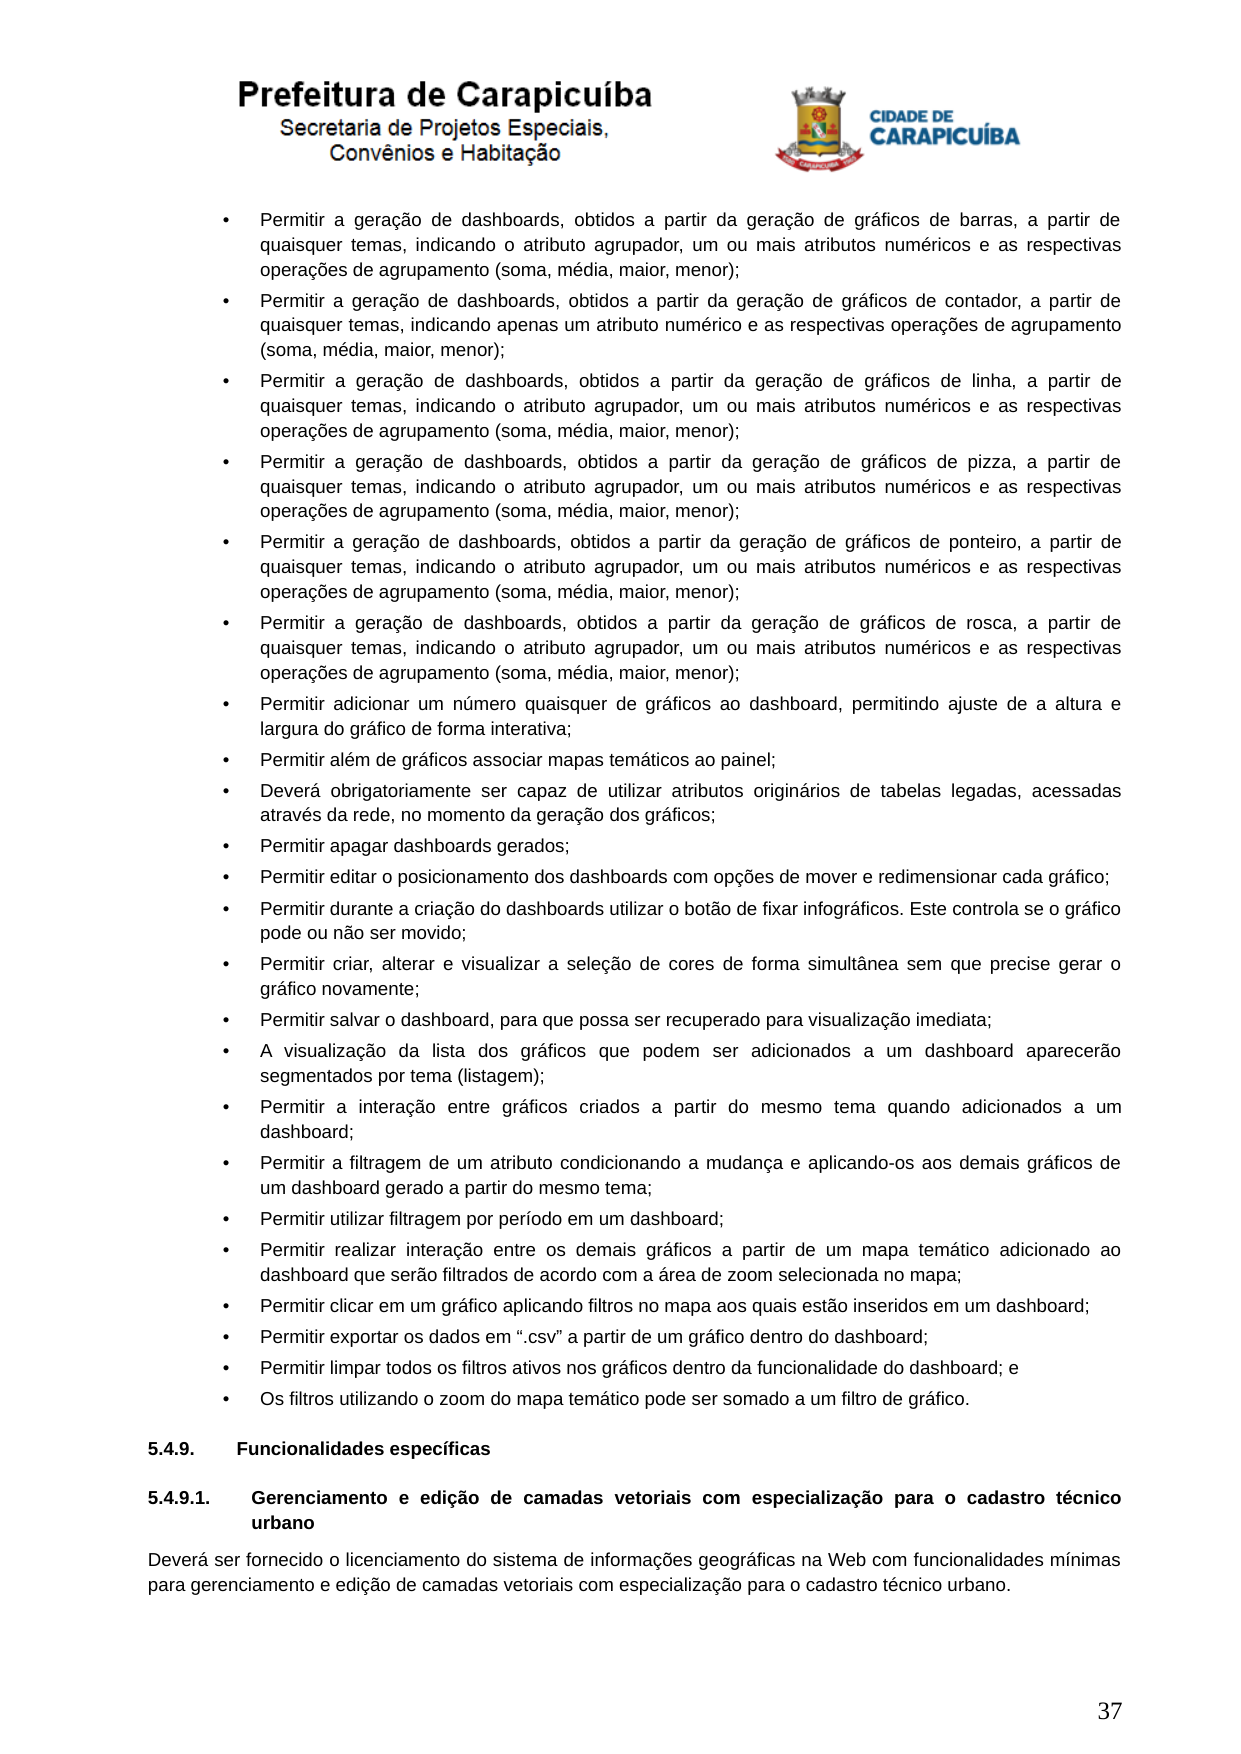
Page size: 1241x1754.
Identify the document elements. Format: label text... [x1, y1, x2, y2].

list Permitir clicar em um gráfico aplicando filtros no mapa aos quais estão inseridos em um dashboard; [223, 1294, 1122, 1316]
list Permitir exportar os dados em “.csv” a partir de um gráfico dentro do dashboard; [223, 1326, 1122, 1347]
list Permitir a geração de dashboards, obtidos a partir da geração de gráficos de contador, a partir de quaisquer temas, indicando apenas um atributo numérico e as respectivas operações de agrupamento (soma, média, maior, menor); [223, 289, 1122, 361]
list Permitir a geração de dashboards, obtidos a partir da geração de gráficos de rosca, a partir de quaisquer temas, indicando o atributo agrupador, um ou mais atributos numéricos e as respectivas operações de agrupamento (soma, média, maior, menor); [223, 612, 1122, 683]
list Permitir a geração de dashboards, obtidos a partir da geração de gráficos de pizza, a partir de quaisquer temas, indicando o atributo agrupador, um ou mais atributos numéricos e as respectivas operações de agrupamento (soma, média, maior, menor); [223, 451, 1122, 522]
list Os filtros utilizando o zoom do mapa temático pode ser somado a um filtro de gráfico. [223, 1388, 1122, 1409]
subtitle Gerenciamento e edição de camadas vetoriais com especialização para o cadastro técnico urbano [148, 1487, 1122, 1533]
list Permitir salvar o dashboard, para que possa ser recuperado para visualização imediata; [223, 1009, 1122, 1031]
list Permitir criar, alterar e visualizar a seleção de cores de forma simultânea sem que precise gerar o gráfico novamente; [223, 953, 1122, 999]
list Permitir além de gráficos associar mapas temáticos ao painel; [223, 748, 1122, 770]
list Permitir limpar todos os filtros ativos nos gráficos dentro da funcionalidade do dashboard; e [223, 1357, 1122, 1378]
text Deverá ser fornecido o licenciamento do sistema de informações geográficas na Web com funcionalidades mínimas para gerenciamento e edição de camadas vetoriais com especialização para o cadastro técnico urbano. [148, 1549, 1122, 1596]
list Permitir realizar interação entre os demais gráficos a partir de um mapa temático adicionado ao dashboard que serão filtrados de acordo com a área de zoom selecionada no mapa; [223, 1239, 1122, 1285]
list Permitir a filtragem de um atributo condicionando a mudança e aplicando-os aos demais gráficos de um dashboard gerado a partir do mesmo tema; [223, 1152, 1122, 1198]
list Permitir a geração de dashboards, obtidos a partir da geração de gráficos de linha, a partir de quaisquer temas, indicando o atributo agrupador, um ou mais atributos numéricos e as respectivas operações de agrupamento (soma, média, maior, menor); [223, 370, 1122, 441]
list Permitir durante a criação do dashboards utilizar o botão de fixar infográficos. Este controla se o gráfico pode ou não ser movido; [223, 897, 1122, 944]
list Permitir editar o posicionamento dos dashboards com opções de mover e redimensionar cada gráfico; [223, 866, 1122, 888]
subtitle Funcionalidades específicas [148, 1437, 1122, 1459]
list A visualização da lista dos gráficos que podem ser adicionados a um dashboard aparecerão segmentados por tema (listagem); [223, 1040, 1122, 1086]
list Deverá obrigatoriamente ser capaz de utilizar atributos originários de tabelas legadas, acessadas através da rede, no momento da geração dos gráficos; [223, 779, 1122, 826]
list Permitir a geração de dashboards, obtidos a partir da geração de gráficos de barras, a partir de quaisquer temas, indicando o atributo agrupador, um ou mais atributos numéricos e as respectivas operações de agrupamento (soma, média, maior, menor); [223, 209, 1122, 280]
list Permitir utilizar filtragem por período em um dashboard; [223, 1208, 1122, 1229]
list Permitir a interação entre gráficos criados a partir do mesmo tema quando adicionados a um dashboard; [223, 1096, 1122, 1142]
list Permitir adicionar um número quaisquer de gráficos ao dashboard, permitindo ajuste de a altura e largura do gráfico de forma interativa; [223, 693, 1122, 739]
list Permitir a geração de dashboards, obtidos a partir da geração de gráficos de ponteiro, a partir de quaisquer temas, indicando o atributo agrupador, um ou mais atributos numéricos e as respectivas operações de agrupamento (soma, média, maior, menor); [223, 531, 1122, 602]
list Permitir apagar dashboards gerados; [223, 835, 1122, 857]
picture [231, 70, 1039, 181]
